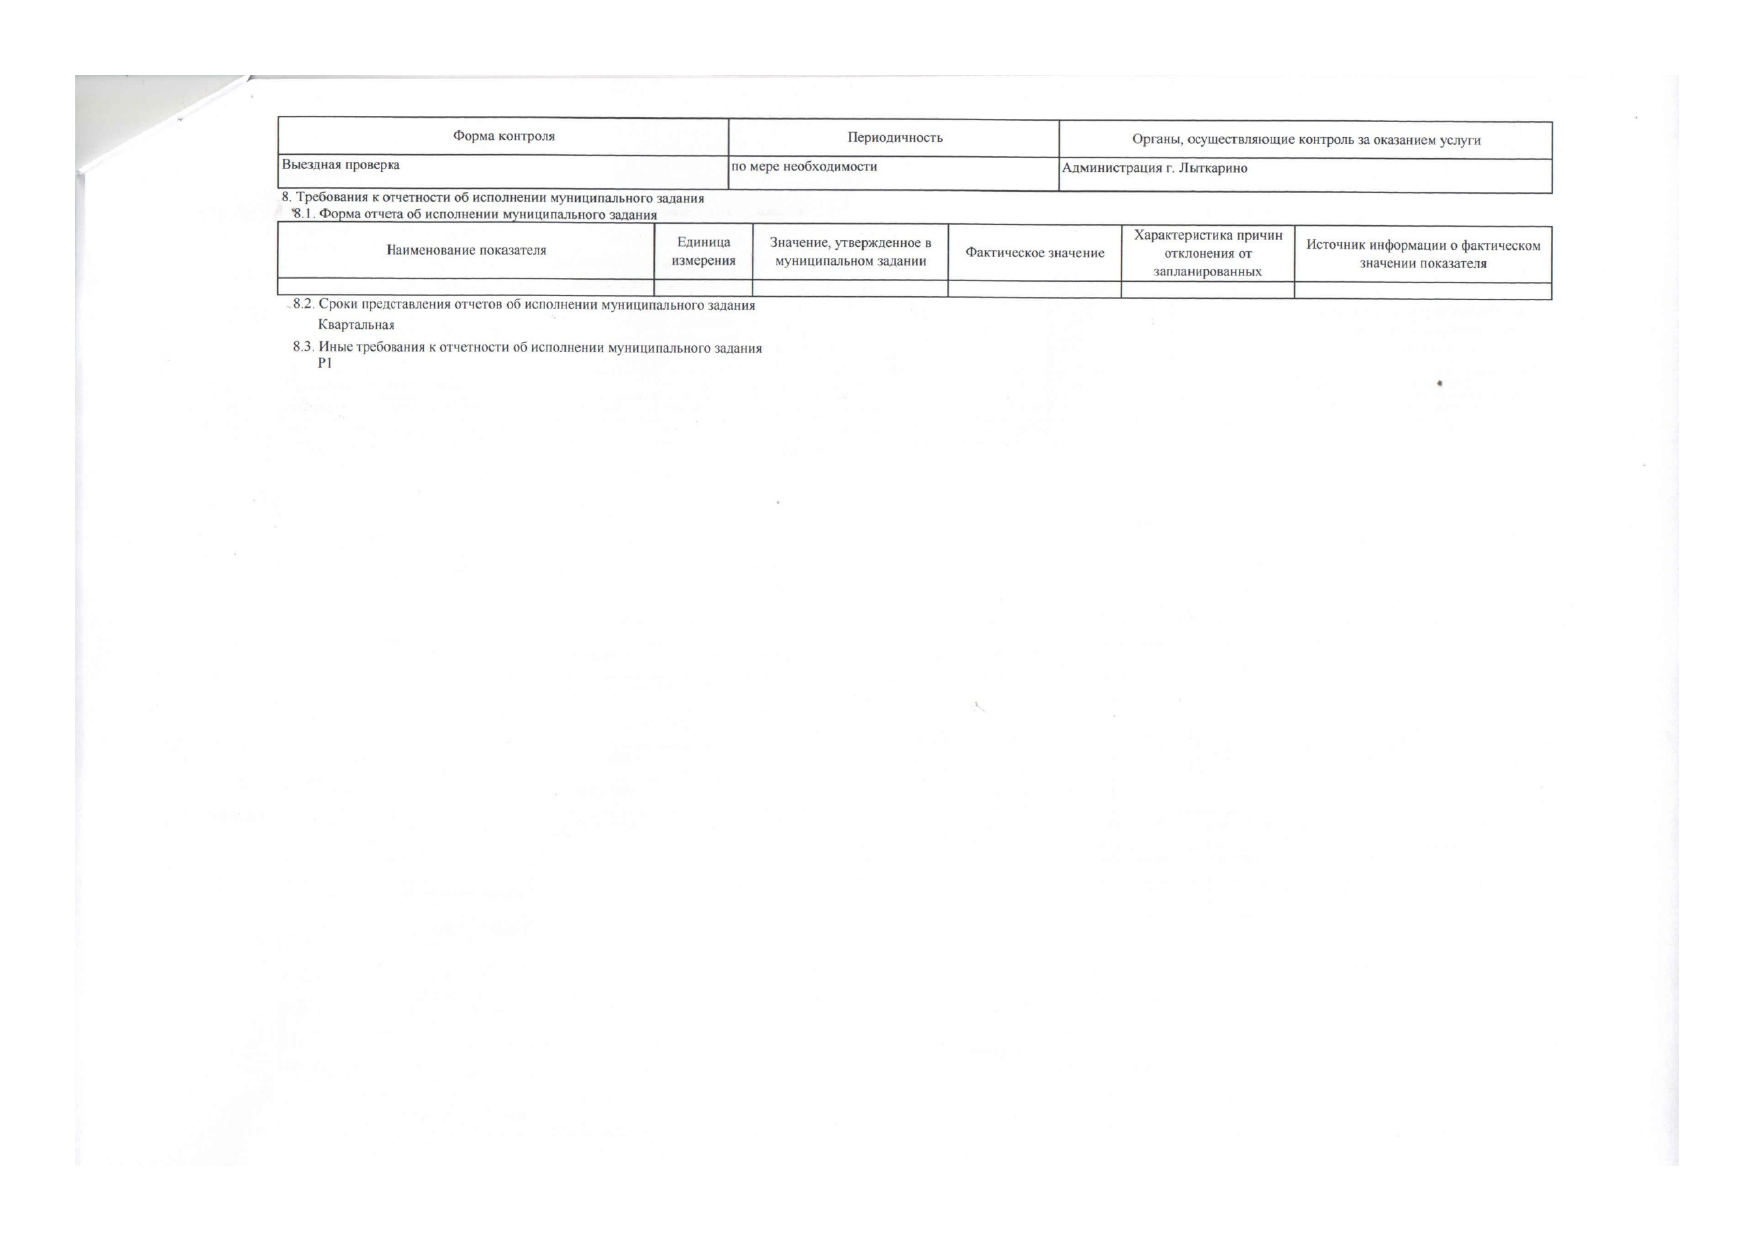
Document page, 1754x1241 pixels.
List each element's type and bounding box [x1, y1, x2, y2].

picture [75, 75, 1679, 1166]
